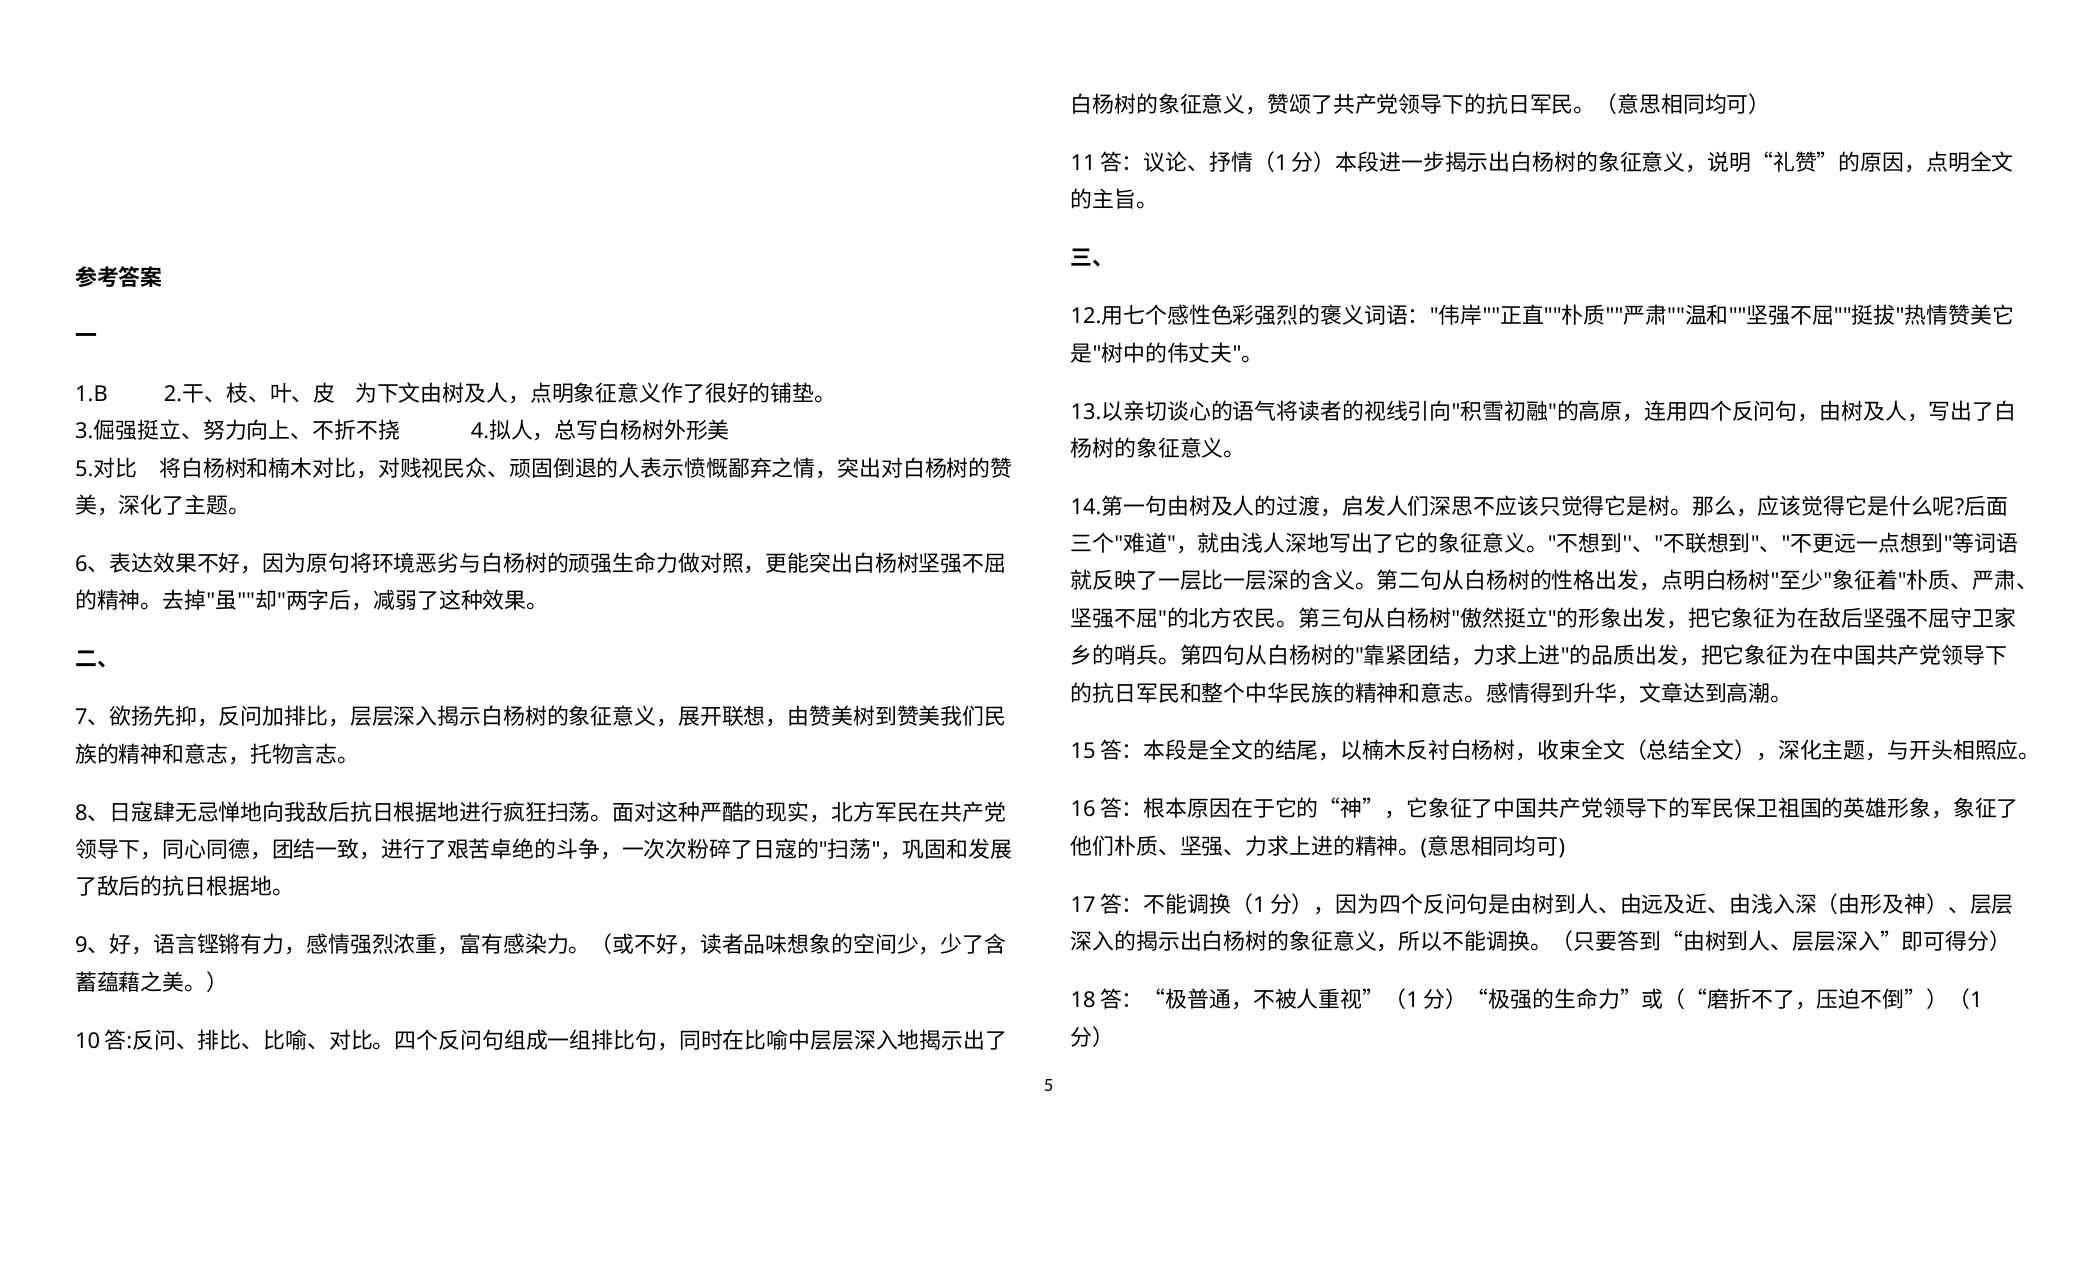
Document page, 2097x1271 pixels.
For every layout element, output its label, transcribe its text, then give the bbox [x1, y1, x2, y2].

text 15答：本段是全文的结尾，以楠木反衬白杨树，收束全文（总结全文），深化主题，与开头相照应。 [1070, 733, 2022, 766]
text 参考答案 [75, 260, 1026, 292]
text 17答：不能调换（1分），因为四个反问句是由树到人、由远及近、由浅入深（由形及神）、层层深入的揭示出白杨树的象征意义，所以不能调换。（只要答到“由树到人、层层深入”即可得分） [1070, 886, 2022, 956]
text 7、欲扬先抑，反问加排比，层层深入揭示白杨树的象征意义，展开联想，由赞美树到赞美我们民族的精神和意志，托物言志。 [75, 699, 1026, 769]
text 1.B 2.干、枝、叶、皮 为下文由树及人，点明象征意义作了很好的铺垫。 3.倔强挺立、努力向上、不折不挠 4.拟人，总写白杨树外形美 5.对比 将白杨树和楠木对比，对贱视民众、顽固倒退的人表示愤慨鄙弃之情，突出对白杨树的赞美，深化了主题。 [75, 376, 1026, 520]
text 一 [75, 318, 1026, 350]
text 10答:反问、排比、比喻、对比。四个反问句组成一组排比句，同时在比喻中层层深入地揭示出了白杨树的象征意义，赞颂了共产党领导下的抗日军民。（意思相同均可） [1070, 87, 2022, 119]
text 11答：议论、抒情（1分）本段进一步揭示出白杨树的象征意义，说明“礼赞”的原因，点明全文的主旨。 [1070, 145, 2022, 214]
text 14.第一句由树及人的过渡，启发人们深思不应该只觉得它是树。那么，应该觉得它是什么呢?后面三个"难道"，就由浅人深地写出了它的象征意义。"不想到''、"不联想到"、"不更远一点想到"等词语就反映了一层比一层深的含义。第二句从白杨树的性格出发，点明白杨树"至少"象征着"朴质、严肃、坚强不屈"的北方农民。第三句从白杨树"傲然挺立"的形象出发，把它象征为在敌后坚强不屈守卫家乡的哨兵。第四句从白杨树的"靠紧团结，力求上进"的品质出发，把它象征为在中国共产党领导下的抗日军民和整个中华民族的精神和意志。感情得到升华，文章达到高潮。 [1070, 489, 2022, 708]
text 二、 [75, 641, 1026, 673]
text 10答:反问、排比、比喻、对比。四个反问句组成一组排比句，同时在比喻中层层深入地揭示出了白杨树的象征意义，赞颂了共产党领导下的抗日军民。（意思相同均可） [75, 1022, 1026, 1055]
text 三、 [1070, 240, 2022, 272]
text 8、日寇肆无忌惮地向我敌后抗日根据地进行疯狂扫荡。面对这种严酷的现实，北方军民在共产党领导下，同心同德，团结一致，进行了艰苦卓绝的斗争，一次次粉碎了日寇的"扫荡"，巩固和发展了敌后的抗日根据地。 [75, 794, 1026, 901]
text 18答：“极普通，不被人重视”（1分）“极强的生命力”或（“磨折不了，压迫不倒”）（1分） [1070, 982, 2022, 1052]
text 13.以亲切谈心的语气将读者的视线引向"积雪初融"的高原，连用四个反问句，由树及人，写出了白杨树的象征意义。 [1070, 393, 2022, 463]
text 6、表达效果不好，因为原句将环境恶劣与白杨树的顽强生命力做对照，更能突出白杨树坚强不屈的精神。去掉"虽""却"两字后，减弱了这种效果。 [75, 546, 1026, 616]
text 12.用七个感性色彩强烈的褒义词语："伟岸""正直""朴质""严肃""温和""坚强不屈""挺拔"热情赞美它是"树中的伟丈夫"。 [1070, 298, 2022, 368]
text 9、好，语言铿锵有力，感情强烈浓重，富有感染力。（或不好，读者品味想象的空间少，少了含蓄蕴藉之美。） [75, 927, 1026, 997]
text 16答：根本原因在于它的“神”，它象征了中国共产党领导下的军民保卫祖国的英雄形象，象征了他们朴质、坚强、力求上进的精神。(意思相同均可) [1070, 791, 2022, 861]
